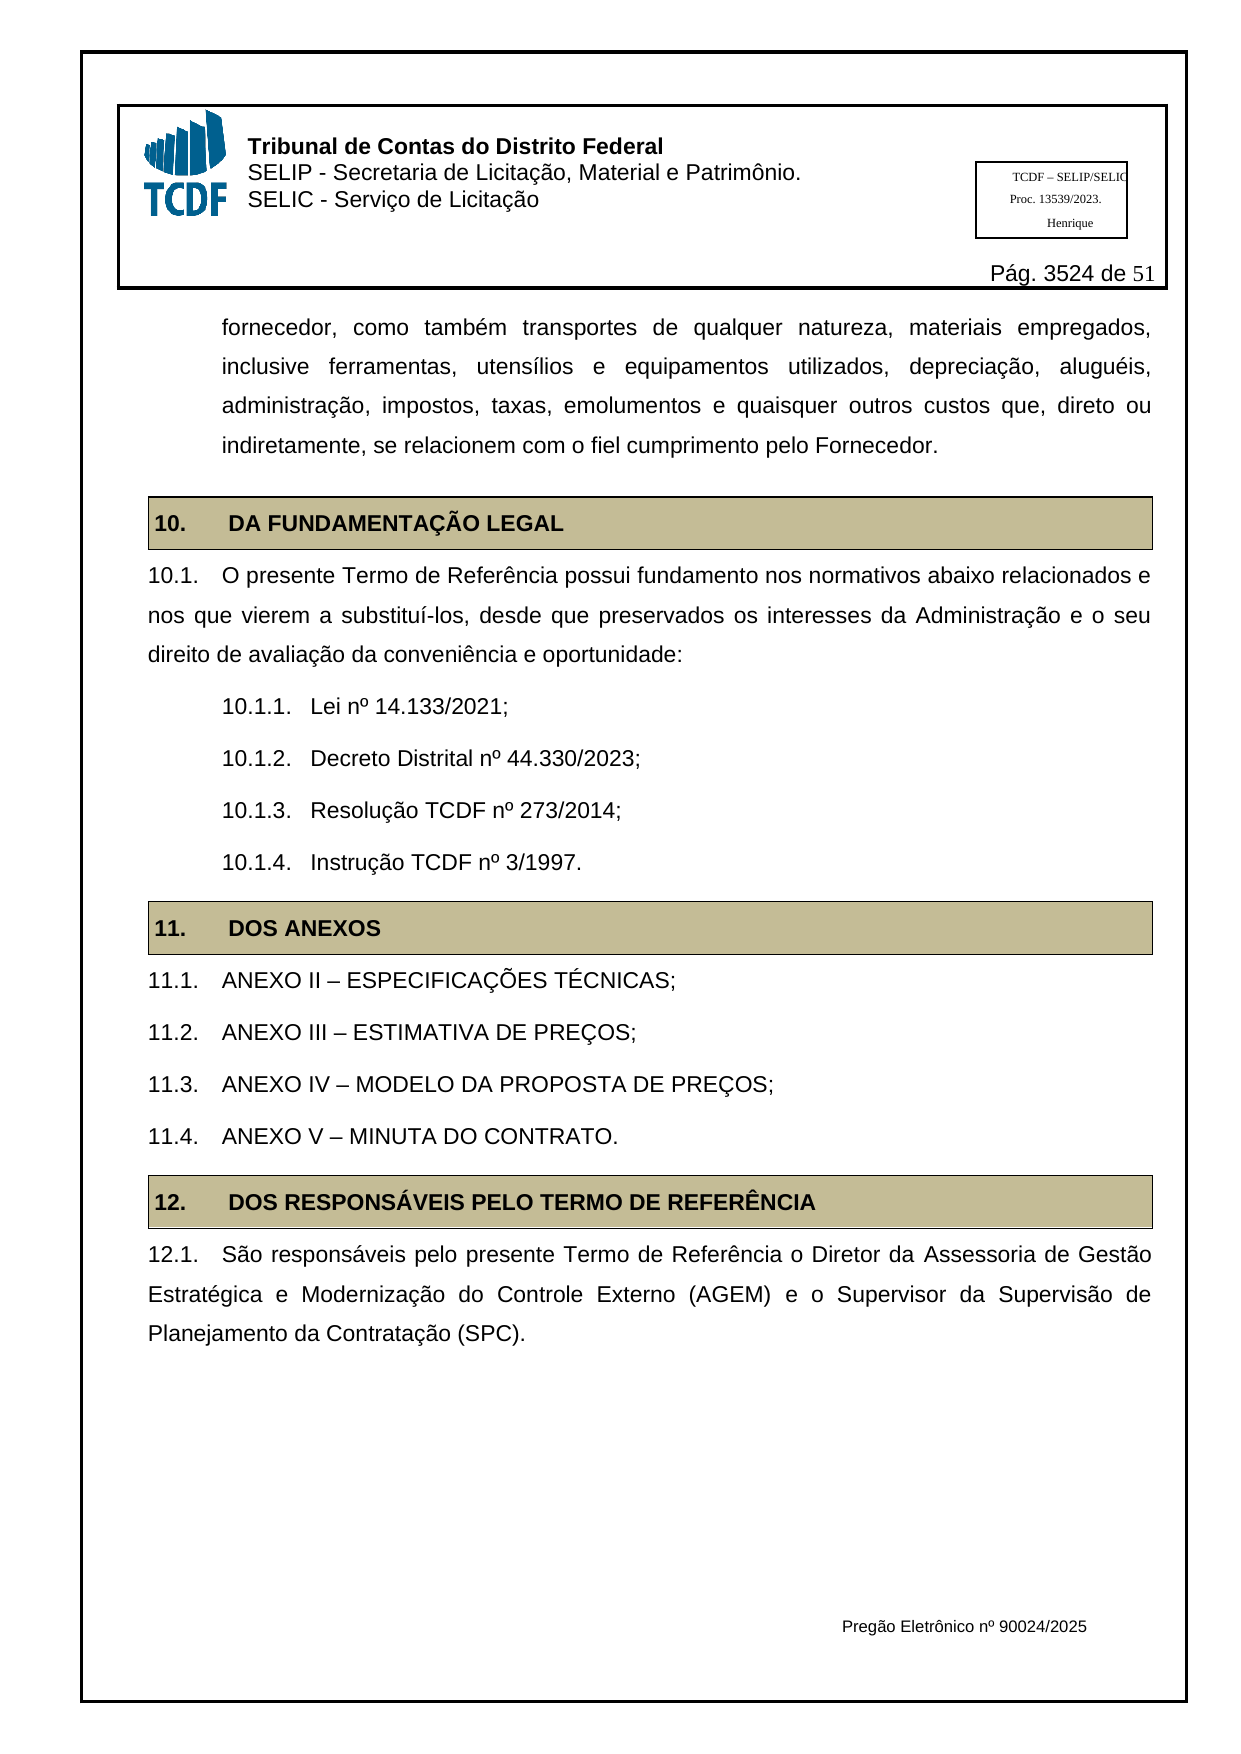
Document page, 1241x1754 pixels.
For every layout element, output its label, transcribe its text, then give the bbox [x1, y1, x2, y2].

list Lei nº 14.133/2021; [222, 693, 1152, 720]
picture [129, 107, 241, 218]
list ANEXO IV – MODELO DA PROPOSTA DE PREÇOS; [148, 1071, 1152, 1097]
list ANEXO II – ESPECIFICAÇÕES TÉCNICAS; [148, 967, 1152, 993]
table_header DA FUNDAMENTAÇÃO LEGAL [149, 498, 1152, 549]
list ANEXO III – ESTIMATIVA DE PREÇOS; [148, 1019, 1152, 1046]
list Decreto Distrital nº 44.330/2023; [222, 745, 1152, 772]
list ANEXO V – MINUTA DO CONTRATO. [148, 1123, 1152, 1149]
list Resolução TCDF nº 273/2014; [222, 797, 1152, 824]
list Instrução TCDF nº 3/1997. [222, 849, 1152, 876]
list São responsáveis pelo presente Termo de Referência o Diretor da Assessoria de Gestão Estratégica e Modernização do Controle Externo (AGEM) e o Supervisor da Supervisão de Planejamento da Contratação (SPC). [148, 1241, 1152, 1346]
table_header DOS RESPONSÁVEIS PELO TERMO DE REFERÊNCIA [149, 1176, 1152, 1227]
table_header DOS ANEXOS [149, 902, 1152, 954]
list O presente Termo de Referência possui fundamento nos normativos abaixo relacionados e nos que vierem a substituí-los, desde que preservados os interesses da Administração e o seu direito de avaliação da conveniência e oportunidade: [148, 562, 1152, 668]
